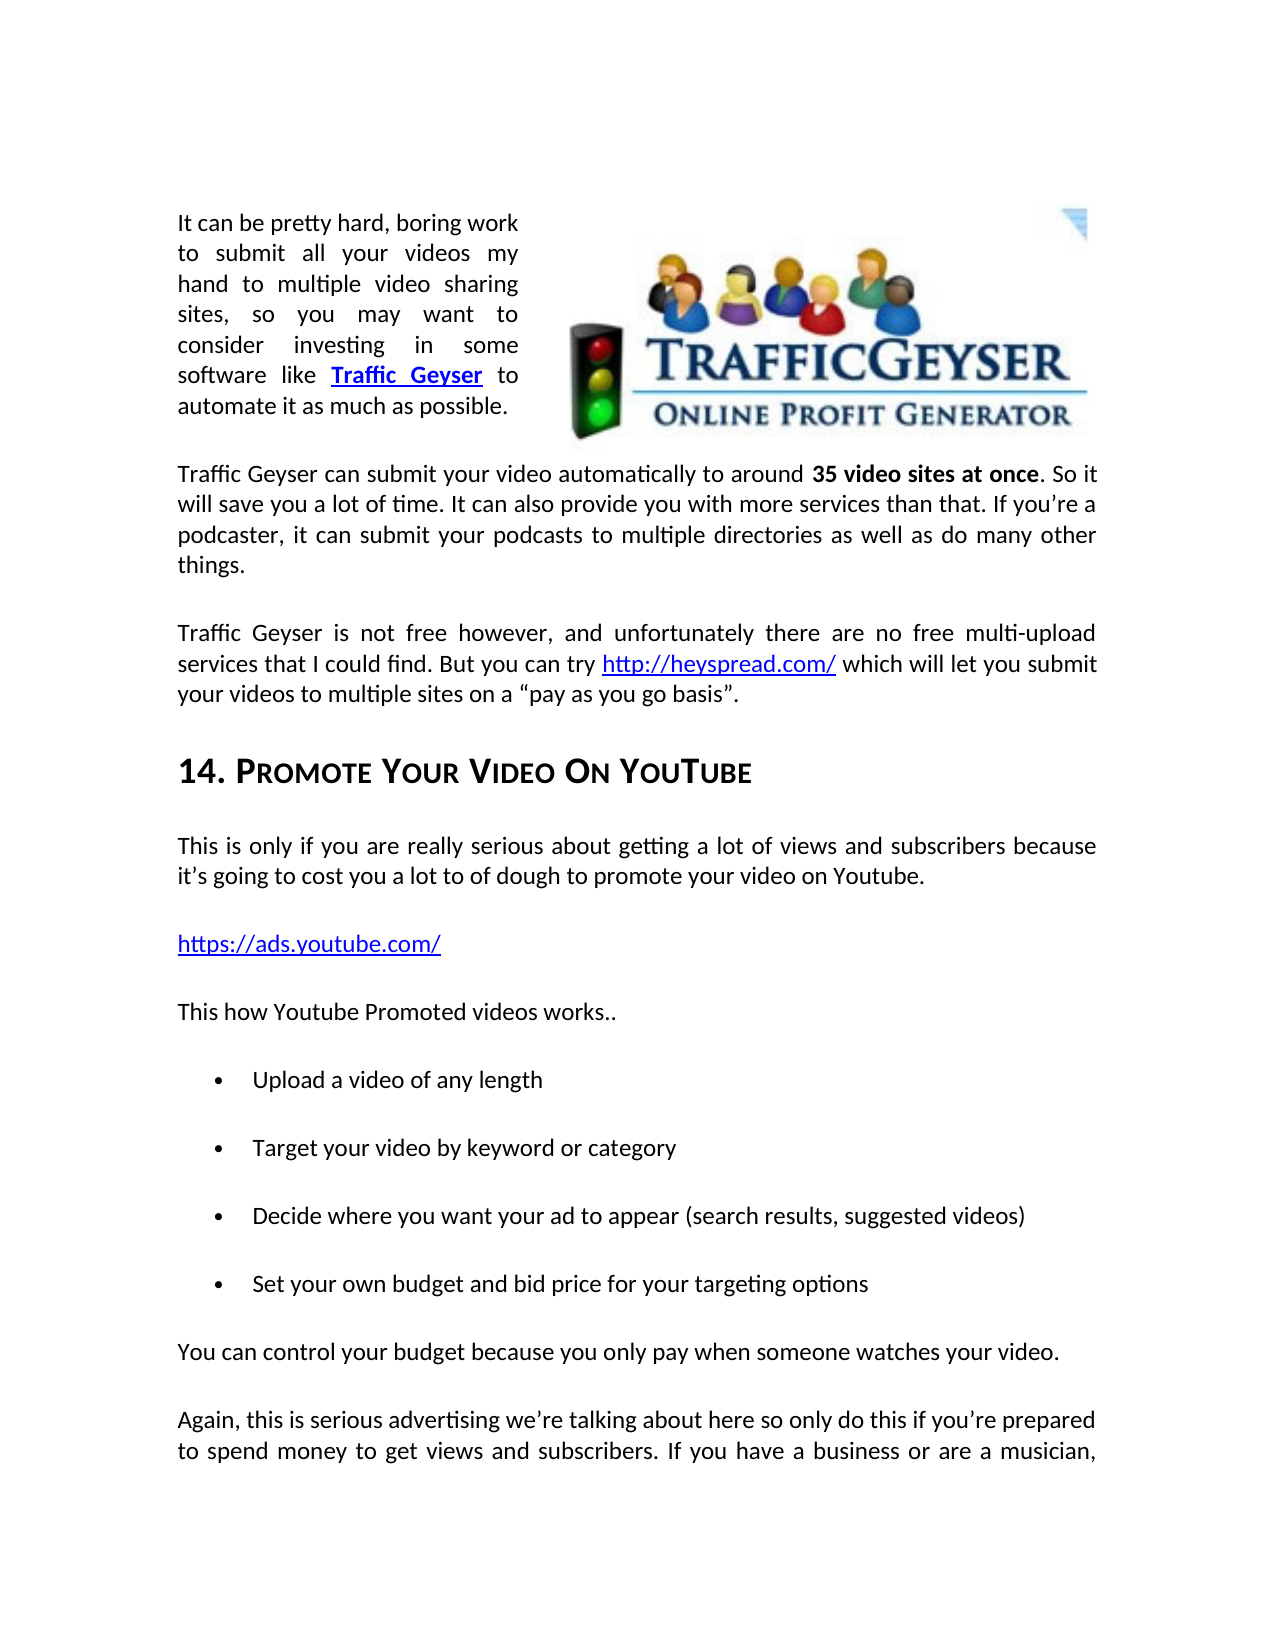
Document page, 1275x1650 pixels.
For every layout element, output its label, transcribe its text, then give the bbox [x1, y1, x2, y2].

subtitle 14. Promote Your Video On YouTube [177, 747, 1098, 792]
list Set your own budget and bid price for your targeting options [215, 1268, 1098, 1299]
picture [537, 203, 1096, 458]
text https://ads.youtube.com/ [177, 928, 1098, 959]
text It can be pretty hard, boring work to submit all your videos my hand to multiple video sharing sites, so you may want to consider investing in some software like Traffic Geyser to automate it as much as possible. [177, 207, 537, 420]
text This is only if you are really serious about getting a lot of views and subscribers because it’s going to cost you a lot to of dough to promote your video on Youtube. [177, 830, 1098, 891]
text Traffic Geyser is not free however, and unfortunately there are no free multi-upload services that I could find. But you can try http://heyspread.com/ which will let you submit your videos to multiple sites on a “pay as you go basis”. [177, 617, 1098, 709]
list Upload a video of any length [215, 1064, 1098, 1095]
list Target your video by keyword or category [215, 1132, 1098, 1163]
list Decide where you want your ad to appear (search results, suggested videos) [215, 1201, 1098, 1231]
text You can control your budget because you only pay when someone watches your video. [177, 1337, 1098, 1367]
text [177, 1404, 1098, 1466]
text This how Youtube Promoted videos works.. [177, 996, 1098, 1027]
text Traffic Geyser can submit your video automatically to around 35 video sites at once. So it will save you a lot of time. It can also provide you with more services than that. If you’re a podcaster, it can submit your podcasts to multiple directories as well as do many other things. [177, 458, 1098, 580]
